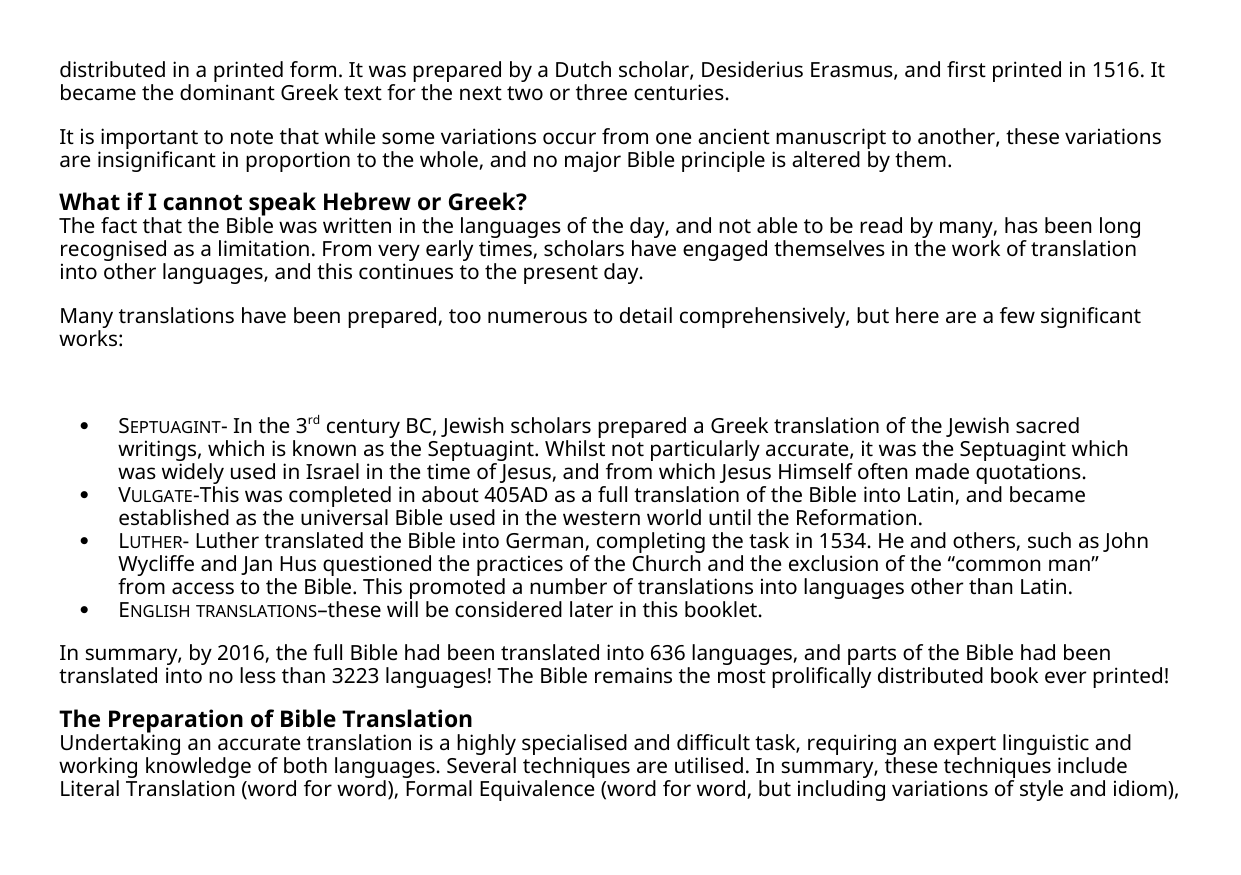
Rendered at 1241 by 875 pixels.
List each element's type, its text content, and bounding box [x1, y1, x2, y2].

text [59, 732, 1181, 801]
text Many translations have been prepared, too numerous to detail comprehensively, but here are a few significant works: [59, 305, 1181, 351]
list Vulgate-This was completed in about 405AD as a full translation of the Bible into Latin, and became established as the universal Bible used in the western world until the Reformation. [81, 484, 1152, 530]
subtitle What if I cannot speak Hebrew or Greek? [59, 192, 1181, 215]
list Septuagint- In the 3rd century BC, Jewish scholars prepared a Greek translation of the Jewish sacred writings, which is known as the Septuagint. Whilst not particularly accurate, it was the Septuagint which was widely used in Israel in the time of Jesus, and from which Jesus Himself often made quotations. [81, 415, 1152, 484]
list English translations–these will be considered later in this booklet. [81, 599, 1152, 622]
subtitle The Preparation of Bible Translation [59, 709, 1181, 732]
list Luther- Luther translated the Bible into German, completing the task in 1534. He and others, such as John Wycliffe and Jan Hus questioned the practices of the Church and the exclusion of the “common man” from access to the Bible. This promoted a number of translations into languages other than Latin. [81, 530, 1152, 599]
text In summary, by 2016, the full Bible had been translated into 636 languages, and parts of the Bible had been translated into no less than 3223 languages! The Bible remains the most prolifically distributed book ever printed! [59, 642, 1181, 688]
text It is important to note that while some variations occur from one ancient manuscript to another, these variations are insignificant in proportion to the whole, and no major Bible principle is altered by them. [59, 126, 1181, 172]
text The fact that the Bible was written in the languages of the day, and not able to be read by many, has been long recognised as a limitation. From very early times, scholars have engaged themselves in the work of translation into other languages, and this continues to the present day. [59, 215, 1181, 284]
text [59, 59, 1181, 105]
